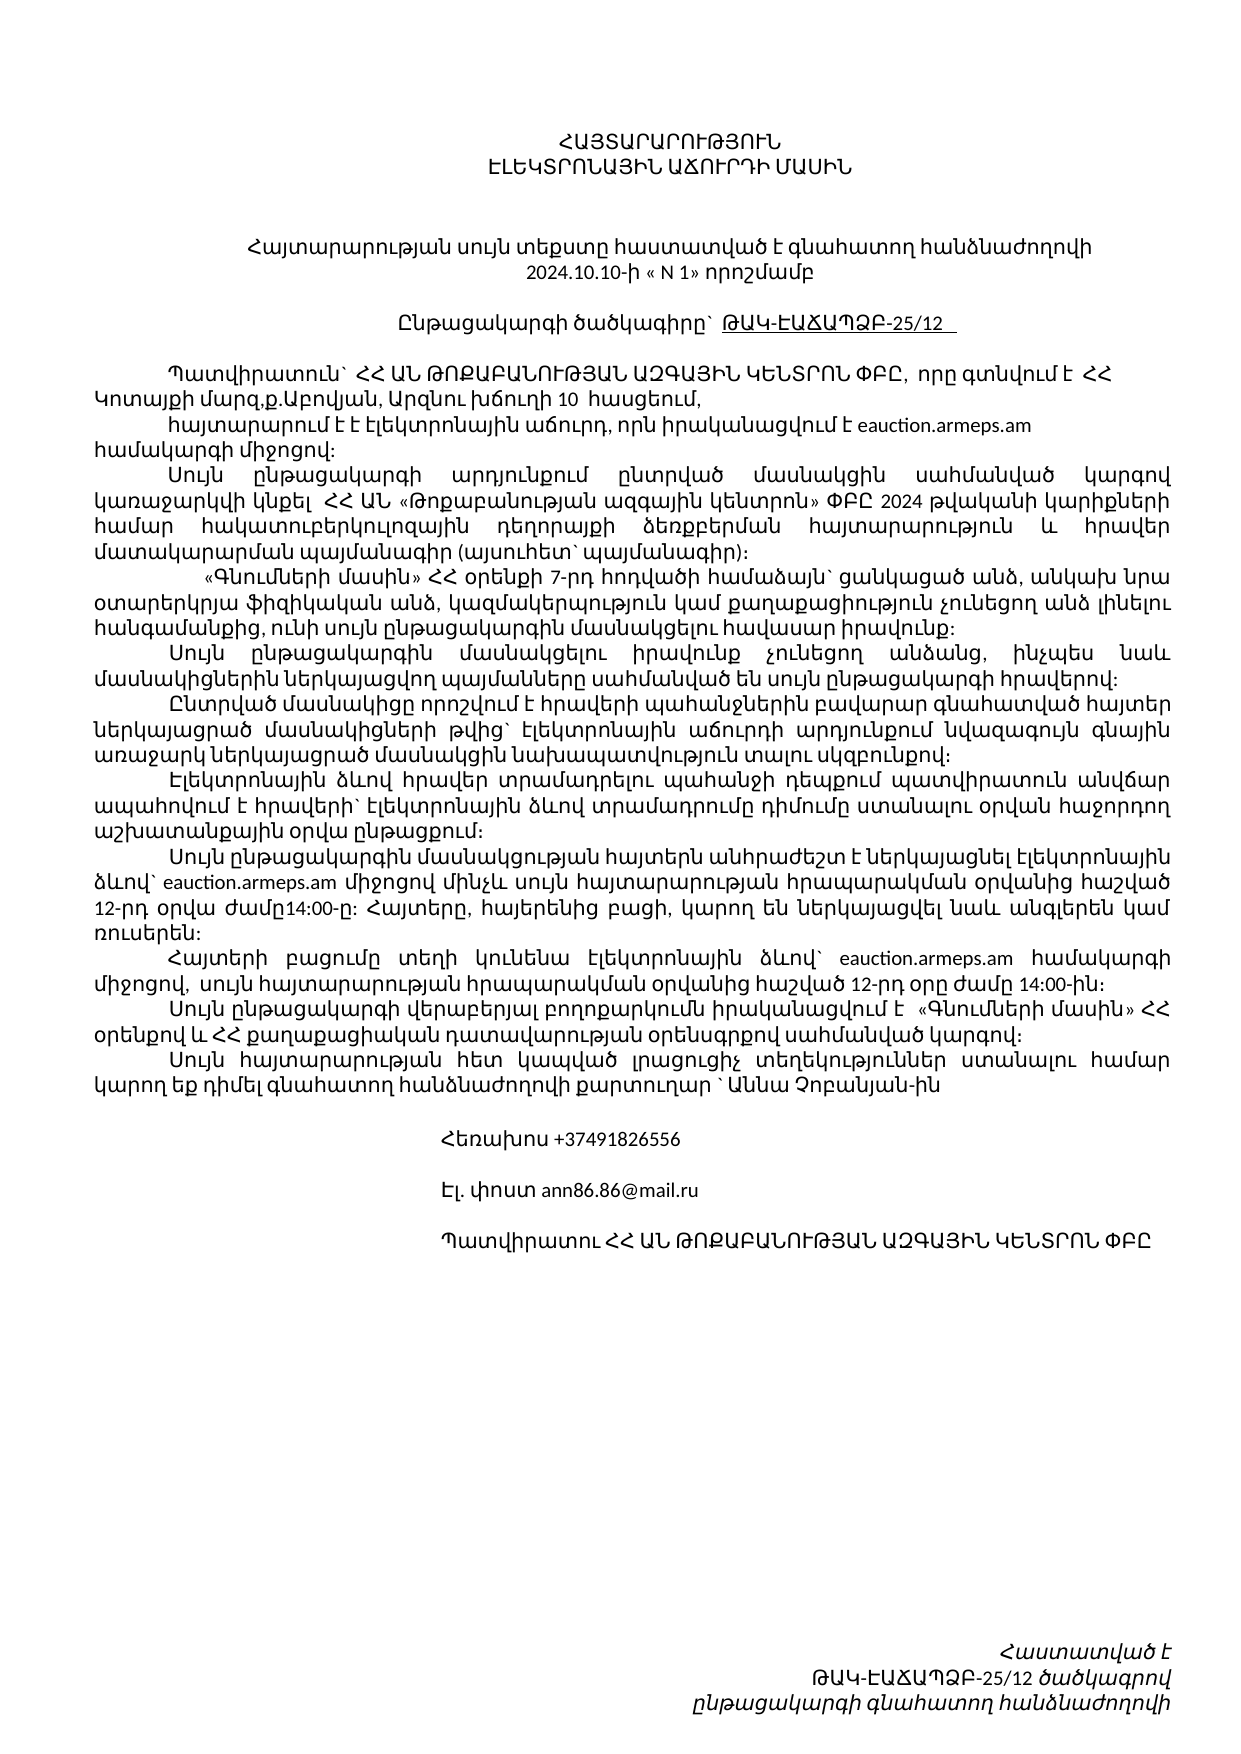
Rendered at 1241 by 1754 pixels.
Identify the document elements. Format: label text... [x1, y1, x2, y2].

text Էլ. փոստ ann86.86@mail.ru [94, 1177, 1171, 1203]
text ընթացակարգի գնահատող հանձնաժողովի [94, 1690, 1171, 1716]
text Սույն ընթացակարգին մասնակցելու իրավունք չունեցող անձանց, ինչպես նաև մասնակիցներին ներկայացվող պայմանները սահմանված են սույն ընթացակարգի հրավերով: [94, 641, 1171, 691]
text Ընթացակարգի ծածկագիրը` ԹԱԿ-ԷԱՃԱՊՁԲ-25/12 [94, 310, 1171, 336]
text Սույն ընթացակարգի արդյունքում ընտրված մասնակցին սահմանված կարգով կառաջարկվի կնքել ՀՀ ԱՆ «Թոքաբանության ազգային կենտրոն» ՓԲԸ 2024 թվականի կարիքների համար հակատուբերկուլոզային դեղորայքի ձեռքբերման հայտարարություն և հրավեր մատակարարման պայմանագիր (այսուհետ` պայմանագիր)։ [94, 463, 1171, 564]
text Սույն հայտարարության հետ կապված լրացուցիչ տեղեկություններ ստանալու համար կարող եք դիմել գնահատող հանձնաժողովի քարտուղար ` Աննա Չոբանյան-ին [94, 1047, 1171, 1098]
text Սույն ընթացակարգի վերաբերյալ բողոքարկումն իրականացվում է «Գնումների մասին» ՀՀ օրենքով և ՀՀ քաղաքացիական դատավարության օրենսգրքով սահմանված կարգով։ [94, 996, 1171, 1047]
text ԹԱԿ-ԷԱՃԱՊՁԲ-25/12 ծածկագրով [94, 1665, 1171, 1690]
text Հաստատված է [94, 1639, 1171, 1665]
text Էլեկտրոնային ձևով հրավեր տրամադրելու պահանջի դեպքում պատվիրատուն անվճար ապահովում է հրավերի` էլեկտրոնային ձևով տրամադրումը դիմումը ստանալու օրվան հաջորդող աշխատանքային օրվա ընթացքում։ [94, 768, 1171, 844]
text Հայտարարության սույն տեքստը հաստատված է գնահատող հանձնաժողովի [94, 234, 1171, 259]
text ՀԱՅՏԱՐԱՐՈՒԹՅՈՒՆ [94, 129, 1171, 154]
text ԷԼԵԿՏՐՈՆԱՅԻՆ ԱՃՈՒՐԴԻ ՄԱՍԻՆ [94, 154, 1171, 180]
text Սույն ընթացակարգին մասնակցության հայտերն անհրաժեշտ է ներկայացնել էլեկտրոնային ձևով` eauction.armeps.am միջոցով մինչև սույն հայտարարության հրապարակման օրվանից հաշված 12-րդ օրվա ժամը14:00-ը: Հայտերը, հայերենից բացի, կարող են ներկայացվել նաև անգլերեն կամ ռուսերեն: [94, 844, 1171, 946]
text Պատվիրատուն` ՀՀ ԱՆ ԹՈՔԱԲԱՆՈՒԹՅԱՆ ԱԶԳԱՅԻՆ ԿԵՆՏՐՈՆ ՓԲԸ, որը գտնվում է ՀՀ Կոտայքի մարզ,ք.Աբովյան, Արզնու խճուղի 10 հասցեում, [94, 361, 1171, 412]
text Ընտրված մասնակիցը որոշվում է հրավերի պահանջներին բավարար գնահատված հայտեր ներկայացրած մասնակիցների թվից` էլեկտրոնային աճուրդի արդյունքում նվազագույն գնային առաջարկ ներկայացրած մասնակցին նախապատվություն տալու սկզբունքով։ [94, 691, 1171, 768]
text 2024.10.10 -ի « N 1» որոշմամբ [94, 259, 1171, 285]
text հայտարարում է է էլեկտրոնային աճուրդ, որն իրականացվում է eauction.armeps.am համակարգի միջոցով: [94, 412, 1171, 463]
text Հեռախոս +37491826556 [94, 1126, 1171, 1152]
text Պատվիրատու ՀՀ ԱՆ ԹՈՔԱԲԱՆՈՒԹՅԱՆ ԱԶԳԱՅԻՆ ԿԵՆՏՐՈՆ ՓԲԸ [94, 1228, 1171, 1253]
text «Գնումների մասին» ՀՀ օրենքի 7-րդ հոդվածի համաձայն` ցանկացած անձ, անկախ նրա օտարերկրյա ֆիզիկական անձ, կազմակերպություն կամ քաղաքացիություն չունեցող անձ լինելու հանգամանքից, ունի սույն ընթացակարգին մասնակցելու հավասար իրավունք: [94, 564, 1171, 641]
text Հայտերի բացումը տեղի կունենա էլեկտրոնային ձևով` eauction.armeps.am համակարգի միջոցով, սույն հայտարարության հրապարակման օրվանից հաշված 12-րդ օրը ժամը 14:00-ին։ [94, 946, 1171, 996]
